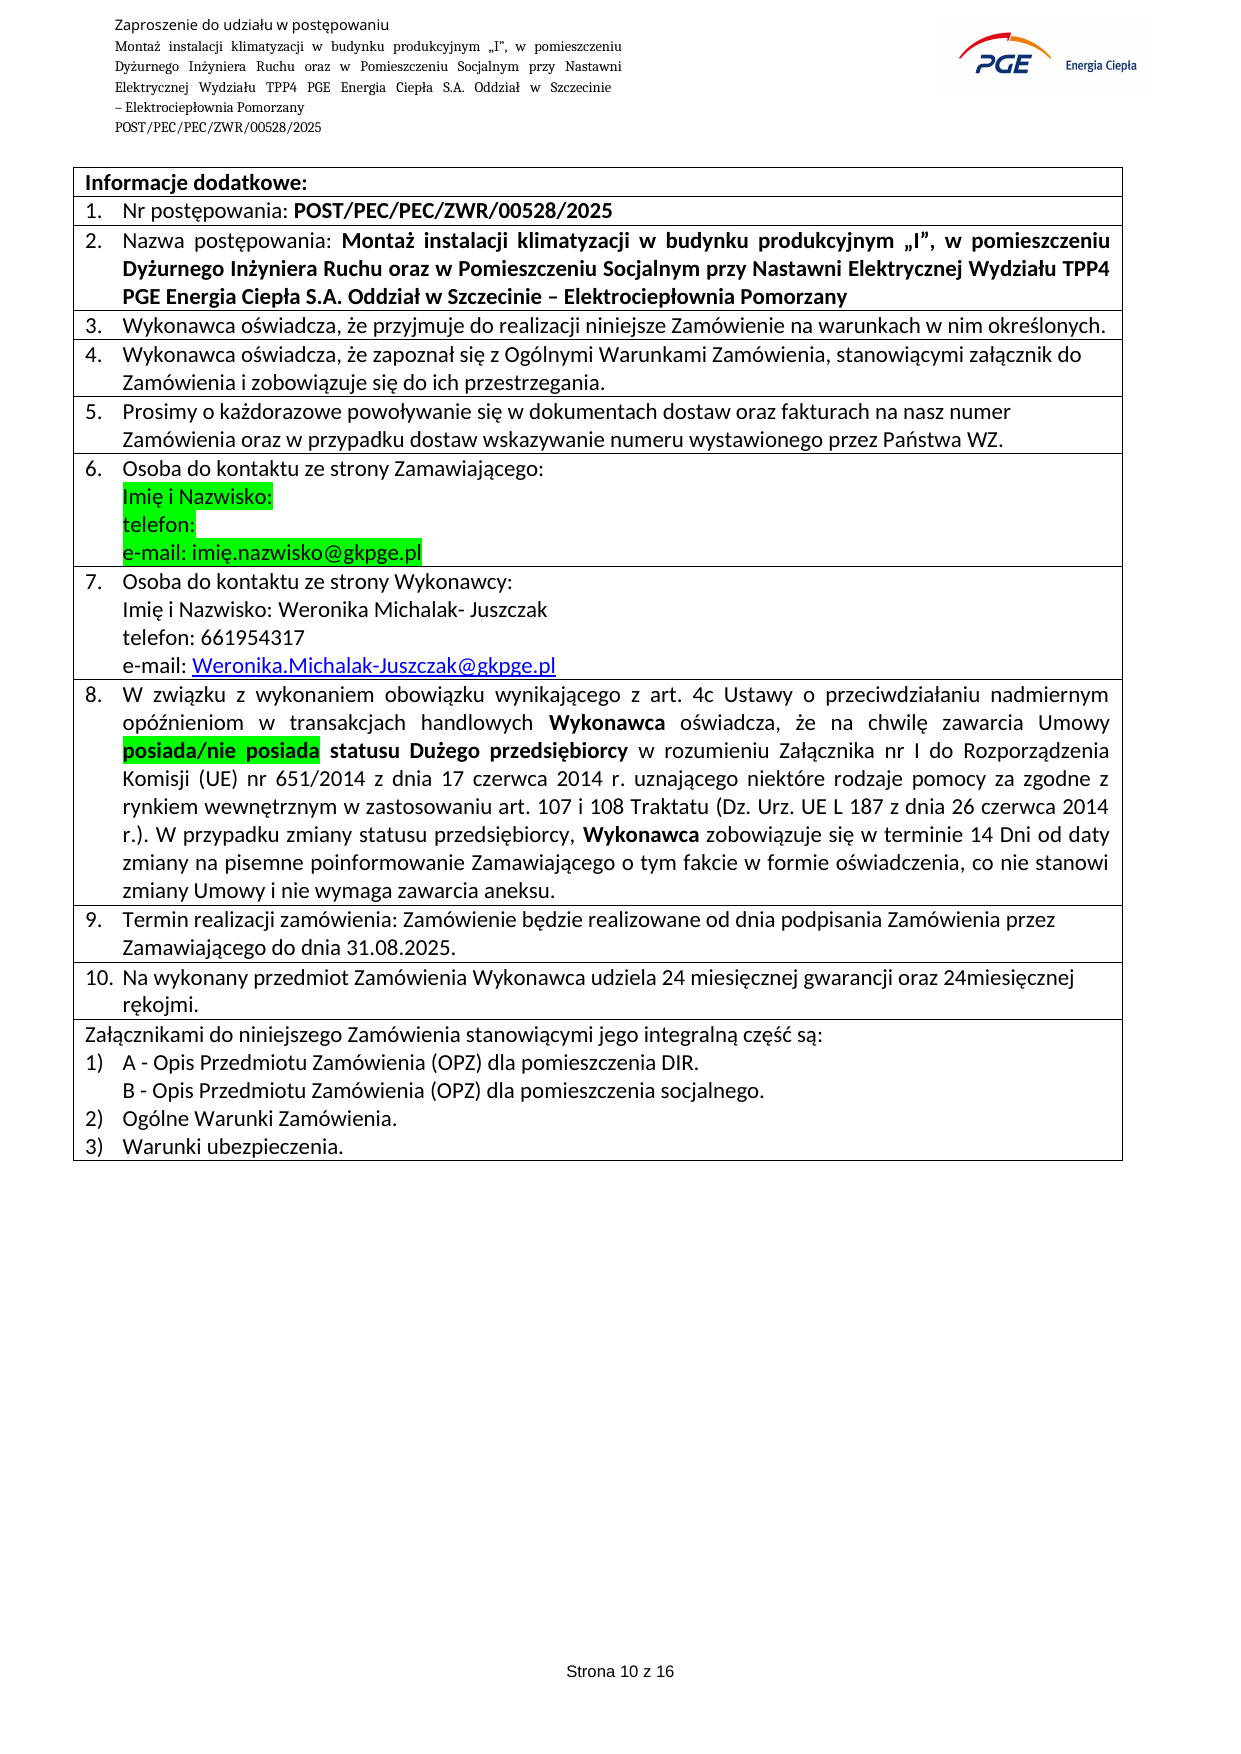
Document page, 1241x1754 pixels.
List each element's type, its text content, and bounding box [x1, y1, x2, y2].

table_cell Osoba do kontaktu ze strony Wykonawcy: Imię i Nazwisko: Weronika Michalak- Juszczak telefon: 661954317 e-mail: Weronika.Michalak-Juszczak@gkpge.pl [74, 567, 1122, 679]
table_cell W związku z wykonaniem obowiązku wynikającego z art. 4c Ustawy o przeciwdziałaniu nadmiernym opóźnieniom w transakcjach handlowych Wykonawca oświadcza, że na chwilę zawarcia Umowy posiada/nie posiada statusu Dużego przedsiębiorcy w rozumieniu Załącznika nr I do Rozporządzenia Komisji (UE) nr 651/2014 z dnia 17 czerwca 2014 r. uznającego niektóre rodzaje pomocy za zgodne z rynkiem wewnętrznym w zastosowaniu art. 107 i 108 Traktatu (Dz. Urz. UE L 187 z dnia 26 czerwca 2014 r.). W przypadku zmiany statusu przedsiębiorcy, Wykonawca zobowiązuje się w terminie 14 Dni od daty zmiany na pisemne poinformowanie Zamawiającego o tym fakcie w formie oświadczenia, co nie stanowi zmiany Umowy i nie wymaga zawarcia aneksu. [74, 680, 1122, 904]
table_cell Nazwa postępowania: Montaż instalacji klimatyzacji w budynku produkcyjnym „I”, w pomieszczeniu Dyżurnego Inżyniera Ruchu oraz w Pomieszczeniu Socjalnym przy Nastawni Elektrycznej Wydziału TPP4 PGE Energia Ciepła S.A. Oddział w Szczecinie – Elektrociepłownia Pomorzany [74, 226, 1122, 310]
table_cell Nr postępowania: POST/PEC/PEC/ZWR/00528/2025 [74, 197, 1122, 225]
table_cell Wykonawca oświadcza, że zapoznał się z Ogólnymi Warunkami Zamówienia, stanowiącymi załącznik do Zamówienia i zobowiązuje się do ich przestrzegania. [74, 340, 1122, 396]
table_header Informacje dodatkowe: [74, 168, 1122, 196]
table_cell Prosimy o każdorazowe powoływanie się w dokumentach dostaw oraz fakturach na nasz numer Zamówienia oraz w przypadku dostaw wskazywanie numeru wystawionego przez Państwa WZ. [74, 397, 1122, 453]
picture [941, 14, 1154, 96]
table_cell Na wykonany przedmiot Zamówienia Wykonawca udziela 24 miesięcznej gwarancji oraz 24miesięcznej rękojmi. [74, 963, 1122, 1019]
table_cell Osoba do kontaktu ze strony Zamawiającego: Imię i Nazwisko: telefon: e-mail: imię.nazwisko@gkpge.pl [74, 454, 1122, 566]
table_cell Załącznikami do niniejszego Zamówienia stanowiącymi jego integralną część są: A - Opis Przedmiotu Zamówienia (OPZ) dla pomieszczenia DIR. B - Opis Przedmiotu Zamówienia (OPZ) dla pomieszczenia socjalnego. Ogólne Warunki Zamówienia. Warunki ubezpieczenia. [74, 1020, 1122, 1160]
table_cell Wykonawca oświadcza, że przyjmuje do realizacji niniejsze Zamówienie na warunkach w nim określonych. [74, 311, 1122, 339]
table_cell Termin realizacji zamówienia: Zamówienie będzie realizowane od dnia podpisania Zamówienia przez Zamawiającego do dnia 31.08.2025. [74, 906, 1122, 962]
